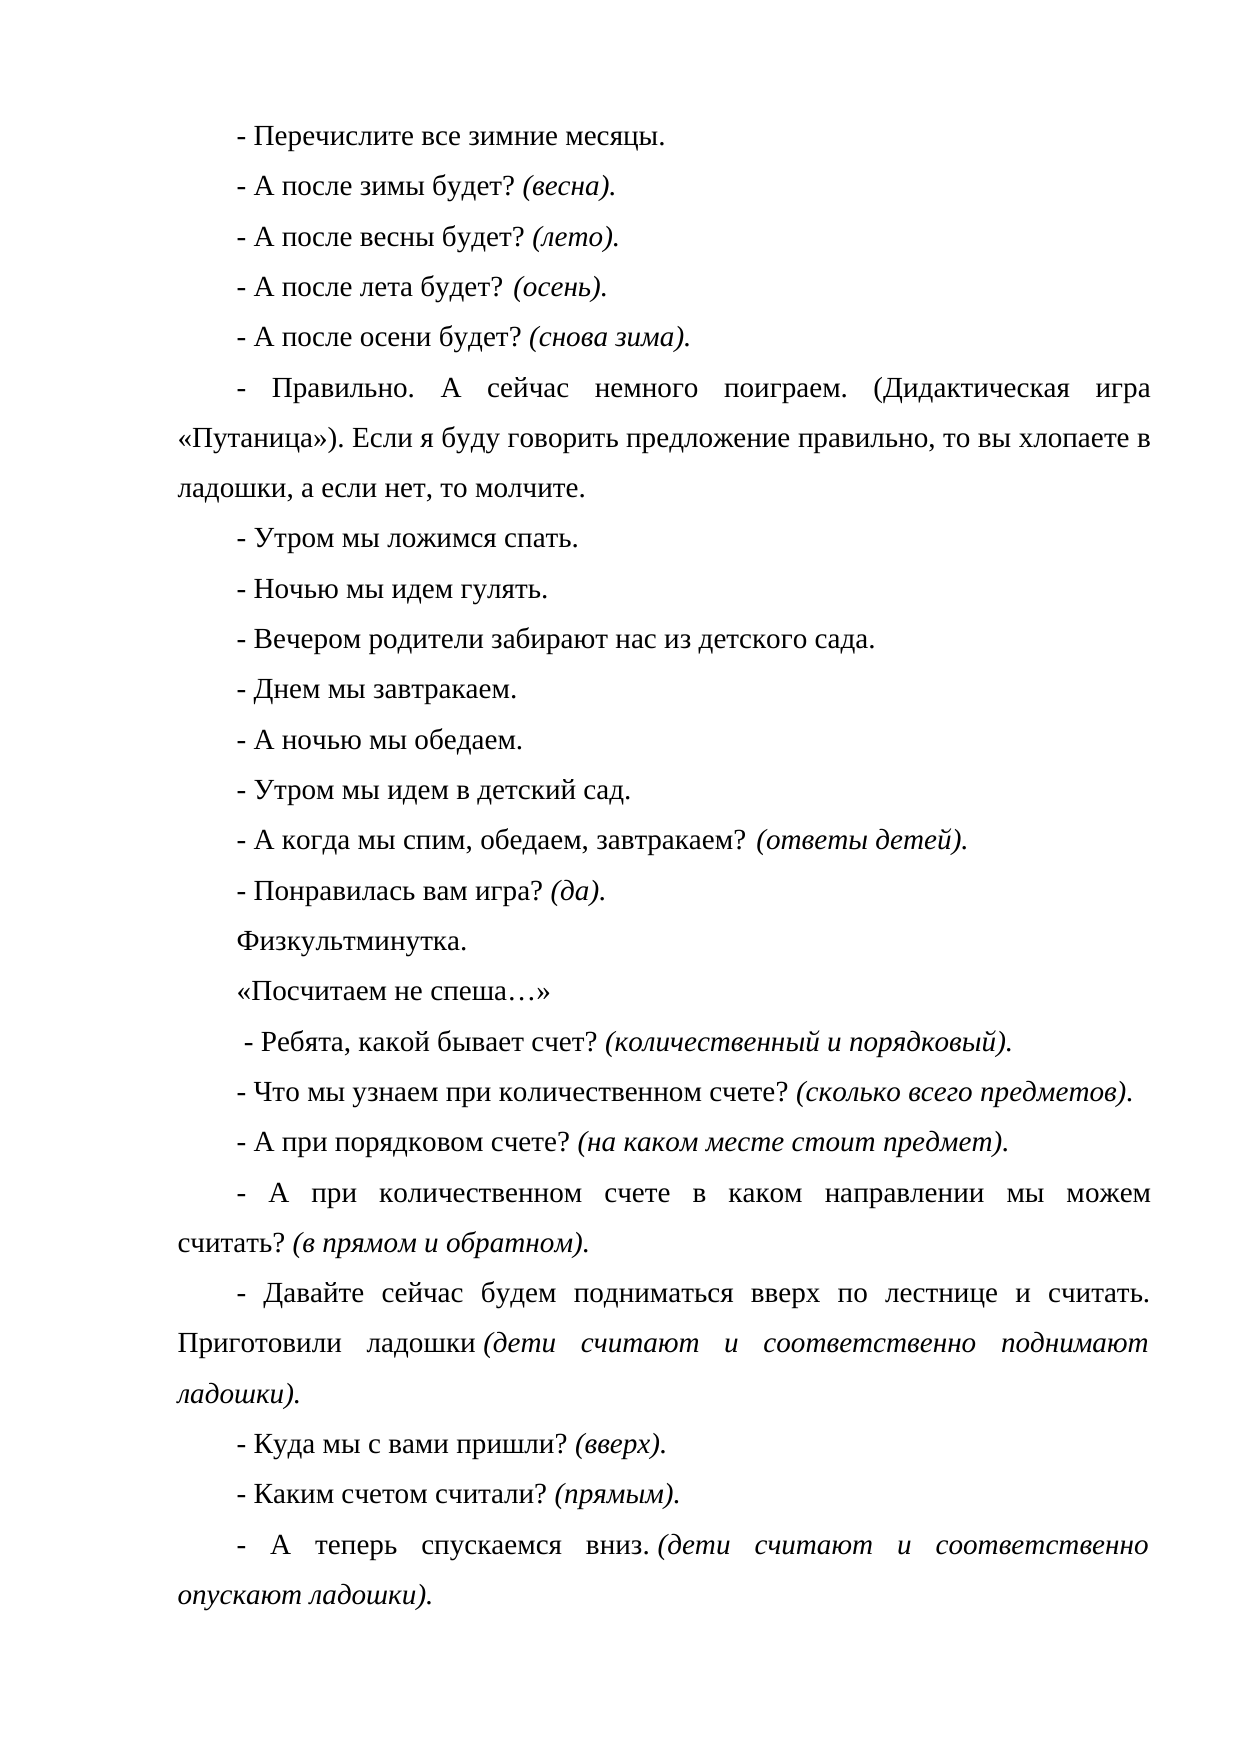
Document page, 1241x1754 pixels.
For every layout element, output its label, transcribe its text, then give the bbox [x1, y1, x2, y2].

text - Куда мы с вами пришли? (вверх). [177, 1426, 1152, 1460]
text - А после лета будет? (осень). [177, 269, 1152, 303]
text - А при количественном счете в каком направлении мы можем считать? (в прямом и обратном). [177, 1175, 1152, 1258]
text - А ночью мы обедаем. [177, 722, 1152, 755]
text - Днем мы завтракаем. [177, 672, 1152, 705]
text - Понравилась вам игра? (да). [177, 873, 1152, 906]
text - А после весны будет? (лето). [177, 219, 1152, 252]
text - Ночью мы идем гулять. [177, 571, 1152, 604]
text - Утром мы идем в детский сад. [177, 772, 1152, 806]
text - Каким счетом считали? (прямым). [177, 1477, 1152, 1510]
text - А после зимы будет? (весна). [177, 168, 1152, 202]
text - Правильно. А сейчас немного поиграем. (Дидактическая игра «Путаница»). Если я буду говорить предложение правильно, то вы хлопаете в ладошки, а если нет, то молчите. [177, 370, 1152, 504]
text - Утром мы ложимся спать. [177, 521, 1152, 554]
text - Вечером родители забирают нас из детского сада. [177, 621, 1152, 655]
text - Перечислите все зимние месяцы. [177, 118, 1152, 152]
text - А после осени будет? (снова зима). [177, 319, 1152, 353]
text - Что мы узнаем при количественном счете? (сколько всего предметов). [177, 1074, 1152, 1108]
text - Ребята, какой бывает счет? (количественный и порядковый). [177, 1024, 1152, 1057]
text - А когда мы спим, обедаем, завтракаем? (ответы детей). [177, 822, 1152, 856]
text Физкультминутка. [177, 923, 1152, 957]
text - А при порядковом счете? (на каком месте стоит предмет). [177, 1124, 1152, 1158]
text - А теперь спускаемся вниз. (дети считают и соответственно опускают ладошки). [177, 1527, 1152, 1611]
text «Посчитаем не спеша…» [177, 973, 1152, 1007]
text - Давайте сейчас будем подниматься вверх по лестнице и считать. Приготовили ладошки (дети считают и соответственно поднимают ладошки). [177, 1275, 1152, 1409]
